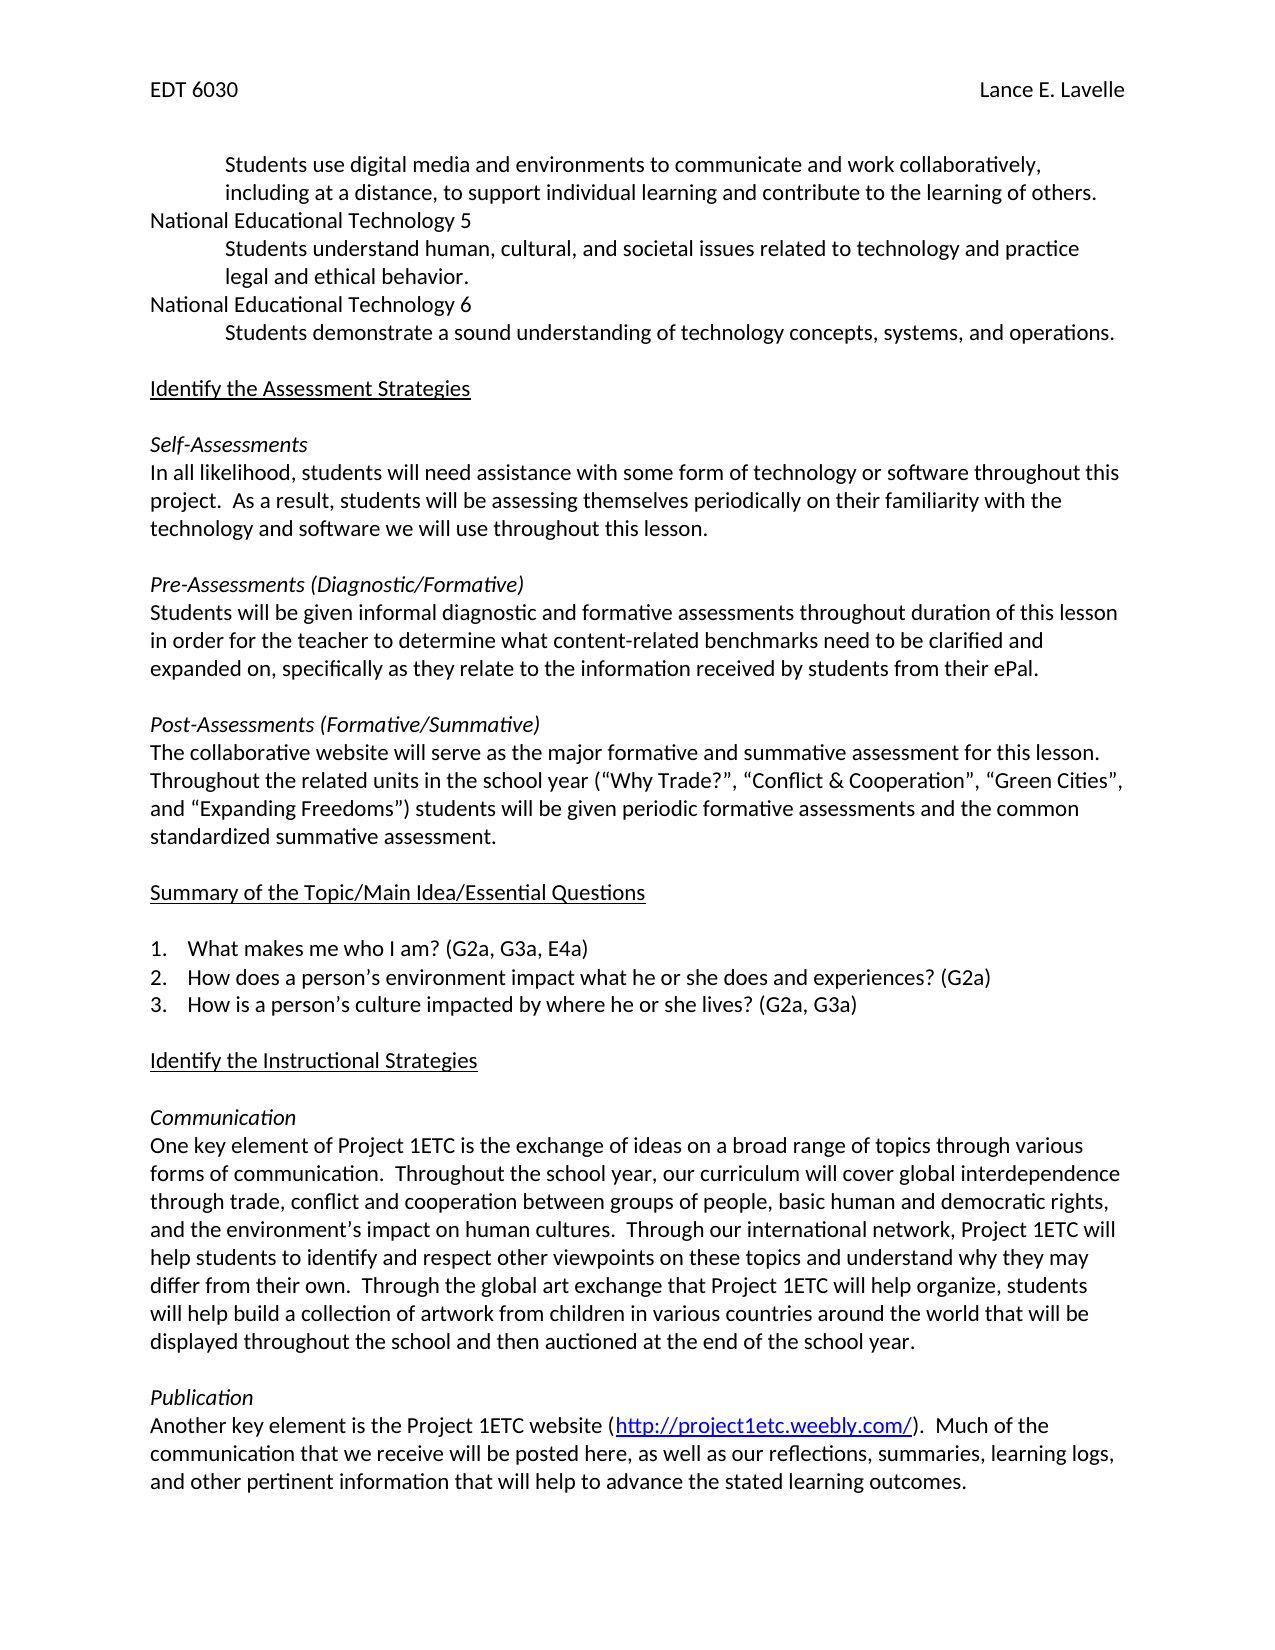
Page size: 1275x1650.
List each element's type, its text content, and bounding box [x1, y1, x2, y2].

text National Educational Technology 5 [150, 206, 1125, 234]
text Another key element is the Project 1ETC website (http://project1etc.weebly.com/). Much of the communication that we receive will be posted here, as well as our reflections, summaries, learning logs, and other pertinent information that will help to advance the stated learning outcomes. [150, 1411, 1125, 1495]
text Students will be given informal diagnostic and formative assessments throughout duration of this lesson in order for the teacher to determine what content-related benchmarks need to be clarified and expanded on, specifically as they relate to the information received by students from their ePal. [150, 598, 1125, 682]
list How does a person’s environment impact what he or she does and experiences? (G2a) [150, 963, 1125, 991]
text National Educational Technology 6 [150, 290, 1125, 318]
text Identify the Instructional Strategies [150, 1047, 1125, 1075]
text Summary of the Topic/Main Idea/Essential Questions [150, 878, 1125, 907]
text One key element of Project 1ETC is the exchange of ideas on a broad range of topics through various forms of communication. Throughout the school year, our curriculum will cover global interdependence through trade, conflict and cooperation between groups of people, basic human and democratic rights, and the environment’s impact on human cultures. Through our international network, Project 1ETC will help students to identify and respect other viewpoints on these topics and understand why they may differ from their own. Through the global art exchange that Project 1ETC will help organize, students will help build a collection of artwork from children in various countries around the world that will be displayed throughout the school and then auctioned at the end of the school year. [150, 1131, 1125, 1355]
text Students understand human, cultural, and societal issues related to technology and practice legal and ethical behavior. [225, 234, 1125, 290]
text Students demonstrate a sound understanding of technology concepts, systems, and operations. [150, 318, 1125, 346]
text Post-Assessments (Formative/Summative) [150, 710, 1125, 738]
text Communication [150, 1103, 1125, 1131]
text Identify the Assessment Strategies [150, 374, 1125, 402]
text Self-Assessments [150, 430, 1125, 458]
text Pre-Assessments (Diagnostic/Formative) [150, 570, 1125, 598]
text The collaborative website will serve as the major formative and summative assessment for this lesson. Throughout the related units in the school year (“Why Trade?”, “Conflict & Cooperation”, “Green Cities”, and “Expanding Freedoms”) students will be given periodic formative assessments and the common standardized summative assessment. [150, 738, 1125, 851]
text Students use digital media and environments to communicate and work collaboratively, including at a distance, to support individual learning and contribute to the learning of others. [225, 150, 1125, 206]
list How is a person’s culture impacted by where he or she lives? (G2a, G3a) [150, 991, 1125, 1019]
list What makes me who I am? (G2a, G3a, E4a) [150, 934, 1125, 963]
text Publication [150, 1383, 1125, 1411]
text In all likelihood, students will need assistance with some form of technology or software throughout this project. As a result, students will be assessing themselves periodically on their familiarity with the technology and software we will use throughout this lesson. [150, 458, 1125, 542]
